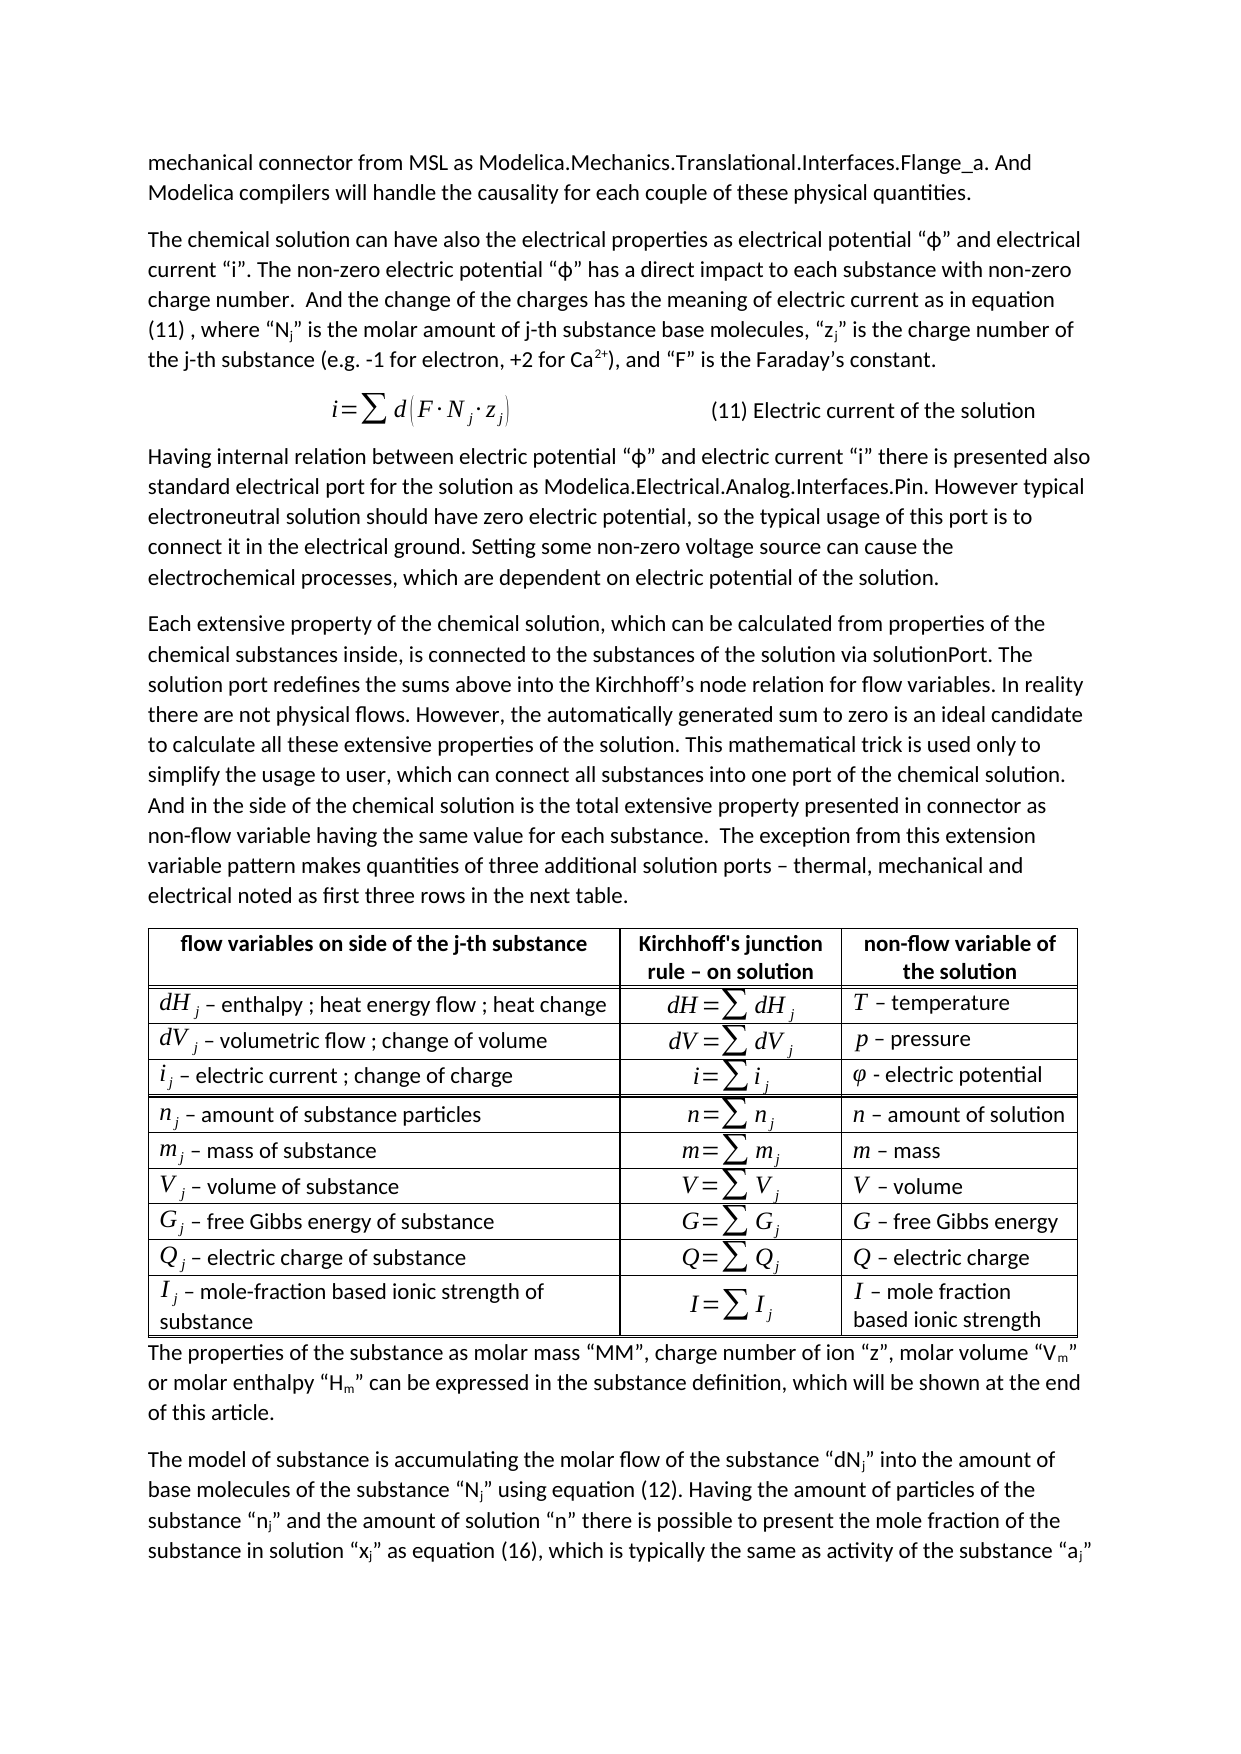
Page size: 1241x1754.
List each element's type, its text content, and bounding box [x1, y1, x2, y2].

table_cell – amount of solution [842, 1098, 1077, 1132]
table_cell – mass [842, 1133, 1077, 1168]
table_cell – electric current ; change of charge [149, 1060, 619, 1094]
table_cell [621, 1060, 841, 1094]
table_cell – enthalpy ; heat energy flow ; heat change [149, 989, 619, 1023]
table_cell – volume of substance [149, 1169, 619, 1203]
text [148, 1445, 1093, 1564]
table_header non-flow variable of the solution [842, 929, 1077, 985]
table_cell – volumetric flow ; change of volume [149, 1024, 619, 1059]
table_cell – temperature [842, 989, 1077, 1023]
text Each extensive property of the chemical solution, which can be calculated from properties of the chemical substances inside, is connected to the substances of the solution via solutionPort. The solution port redefines the sums above into the Kirchhoff’s node relation for flow variables. In reality there are not physical flows. However, the automatically generated sum to zero is an ideal candidate to calculate all these extensive properties of the solution. This mathematical trick is used only to simplify the usage to user, which can connect all substances into one port of the chemical solution. And in the side of the chemical solution is the total extensive property presented in connector as non-flow variable having the same value for each substance. The exception from this extension variable pattern makes quantities of three additional solution ports – thermal, mechanical and electrical noted as first three rows in the next table. [148, 609, 1093, 909]
table_header Electric current of the solution [693, 393, 1092, 442]
table_cell [621, 1098, 841, 1132]
table_cell [621, 1276, 841, 1335]
text The properties of the substance as molar mass “MM”, charge number of ion “z”, molar volume “Vm” or molar enthalpy “Hm” can be expressed in the substance definition, which will be shown at the end of this article. [148, 1338, 1093, 1426]
table_cell – volume [842, 1169, 1077, 1203]
table_cell [621, 1024, 841, 1059]
table_cell [621, 1133, 841, 1168]
table_cell – mole fraction based ionic strength [842, 1276, 1077, 1335]
table_cell – free Gibbs energy of substance [149, 1204, 619, 1239]
table_cell [621, 1169, 841, 1203]
table_header flow variables on side of the j-th substance [149, 929, 619, 985]
table_header [148, 393, 693, 442]
text The chemical solution can have also the electrical properties as electrical potential “ϕ” and electrical current “i”. The non-zero electric potential “ϕ” has a direct impact to each substance with non-zero charge number. And the change of the charges has the meaning of electric current as in equation (11) , where “Nj” is the molar amount of j-th substance base molecules, “zj” is the charge number of the j-th substance (e.g. -1 for electron, +2 for Ca2+), and “F” is the Faraday’s constant. [148, 225, 1093, 373]
table_cell [621, 1204, 841, 1239]
table_header Kirchhoff's junction rule – on solution [621, 929, 841, 985]
table_cell – mole-fraction based ionic strength of substance [149, 1276, 619, 1335]
table_cell – amount of substance particles [149, 1098, 619, 1132]
table_cell – free Gibbs energy [842, 1204, 1077, 1239]
table_cell – electric charge of substance [149, 1240, 619, 1274]
table_cell [621, 1240, 841, 1274]
table_cell – pressure [842, 1024, 1077, 1059]
table_cell – electric charge [842, 1240, 1077, 1274]
text Having internal relation between electric potential “ϕ” and electric current “i” there is presented also standard electrical port for the solution as Modelica.Electrical.Analog.Interfaces.Pin. However typical electroneutral solution should have zero electric potential, so the typical usage of this port is to connect it in the electrical ground. Setting some non-zero voltage source can cause the electrochemical processes, which are dependent on electric potential of the solution. [148, 442, 1093, 591]
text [148, 148, 1093, 206]
table_cell - electric potential [842, 1060, 1077, 1094]
table_cell [621, 989, 841, 1023]
table_cell – mass of substance [149, 1133, 619, 1168]
